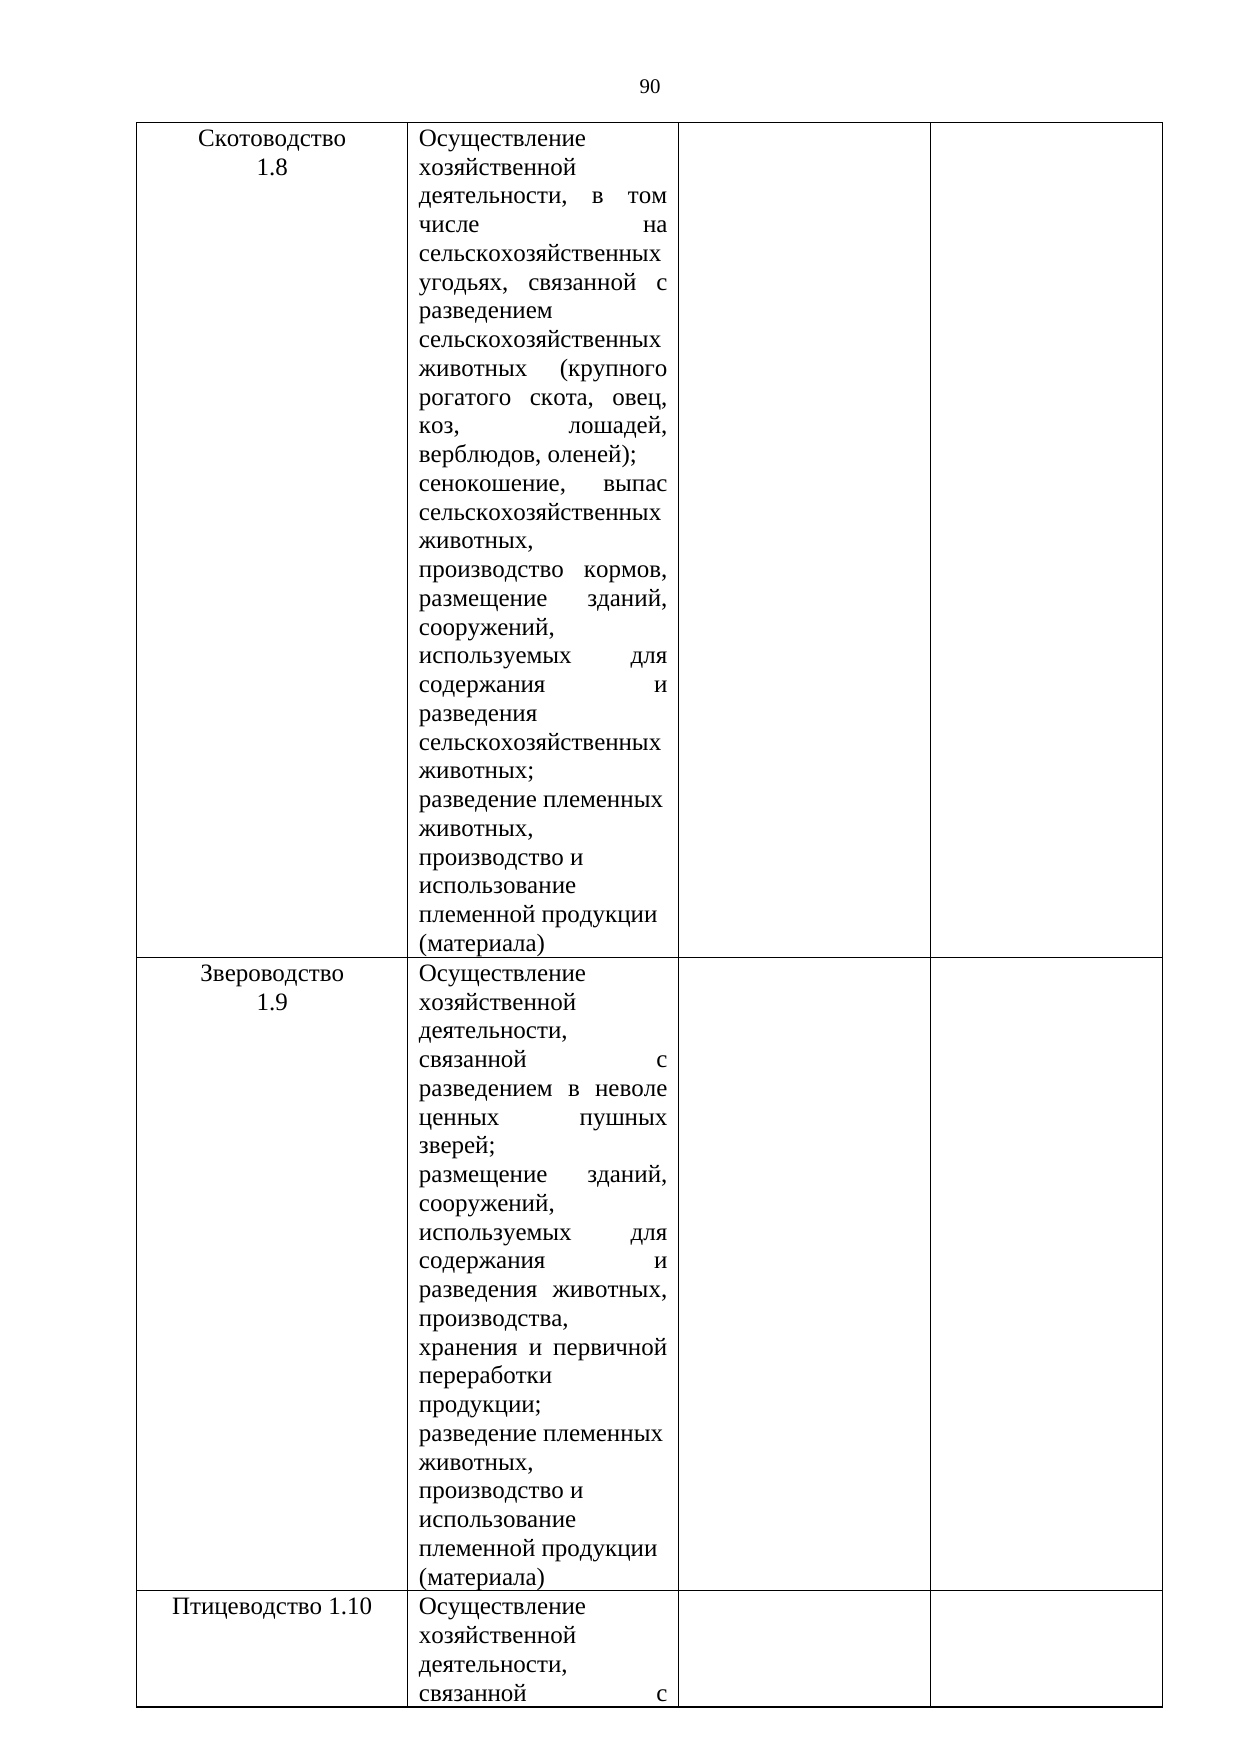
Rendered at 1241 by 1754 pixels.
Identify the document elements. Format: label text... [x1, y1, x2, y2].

table_cell [679, 123, 930, 957]
table_cell Осуществление хозяйственной деятельности, в том числе на сельскохозяйственных угодьях, связанной с разведением сельскохозяйственных животных (крупного рогатого скота, овец, коз, лошадей, верблюдов, оленей); сенокошение, выпас сельскохозяйственных животных, производство кормов, размещение зданий, сооружений, используемых для содержания и разведения сельскохозяйственных животных; разведение племенных животных, производство и использование племенной продукции (материала) [408, 123, 678, 957]
table_cell Скотоводство 1.8 [137, 123, 407, 957]
table_cell Осуществление хозяйственной деятельности, связанной с разведением в неволе ценных пушных зверей; размещение зданий, сооружений, используемых для содержания и разведения животных, производства, хранения и первичной переработки продукции; разведение племенных животных, производство и использование племенной продукции (материала) [408, 958, 678, 1590]
table_cell Птицеводство 1.10 [137, 1591, 407, 1706]
table_cell Звероводство 1.9 [137, 958, 407, 1590]
table_cell [679, 958, 930, 1590]
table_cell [408, 1591, 678, 1706]
table_cell [679, 1591, 930, 1706]
table_cell [931, 123, 1162, 957]
table_cell [931, 958, 1162, 1590]
table_cell [931, 1591, 1162, 1706]
